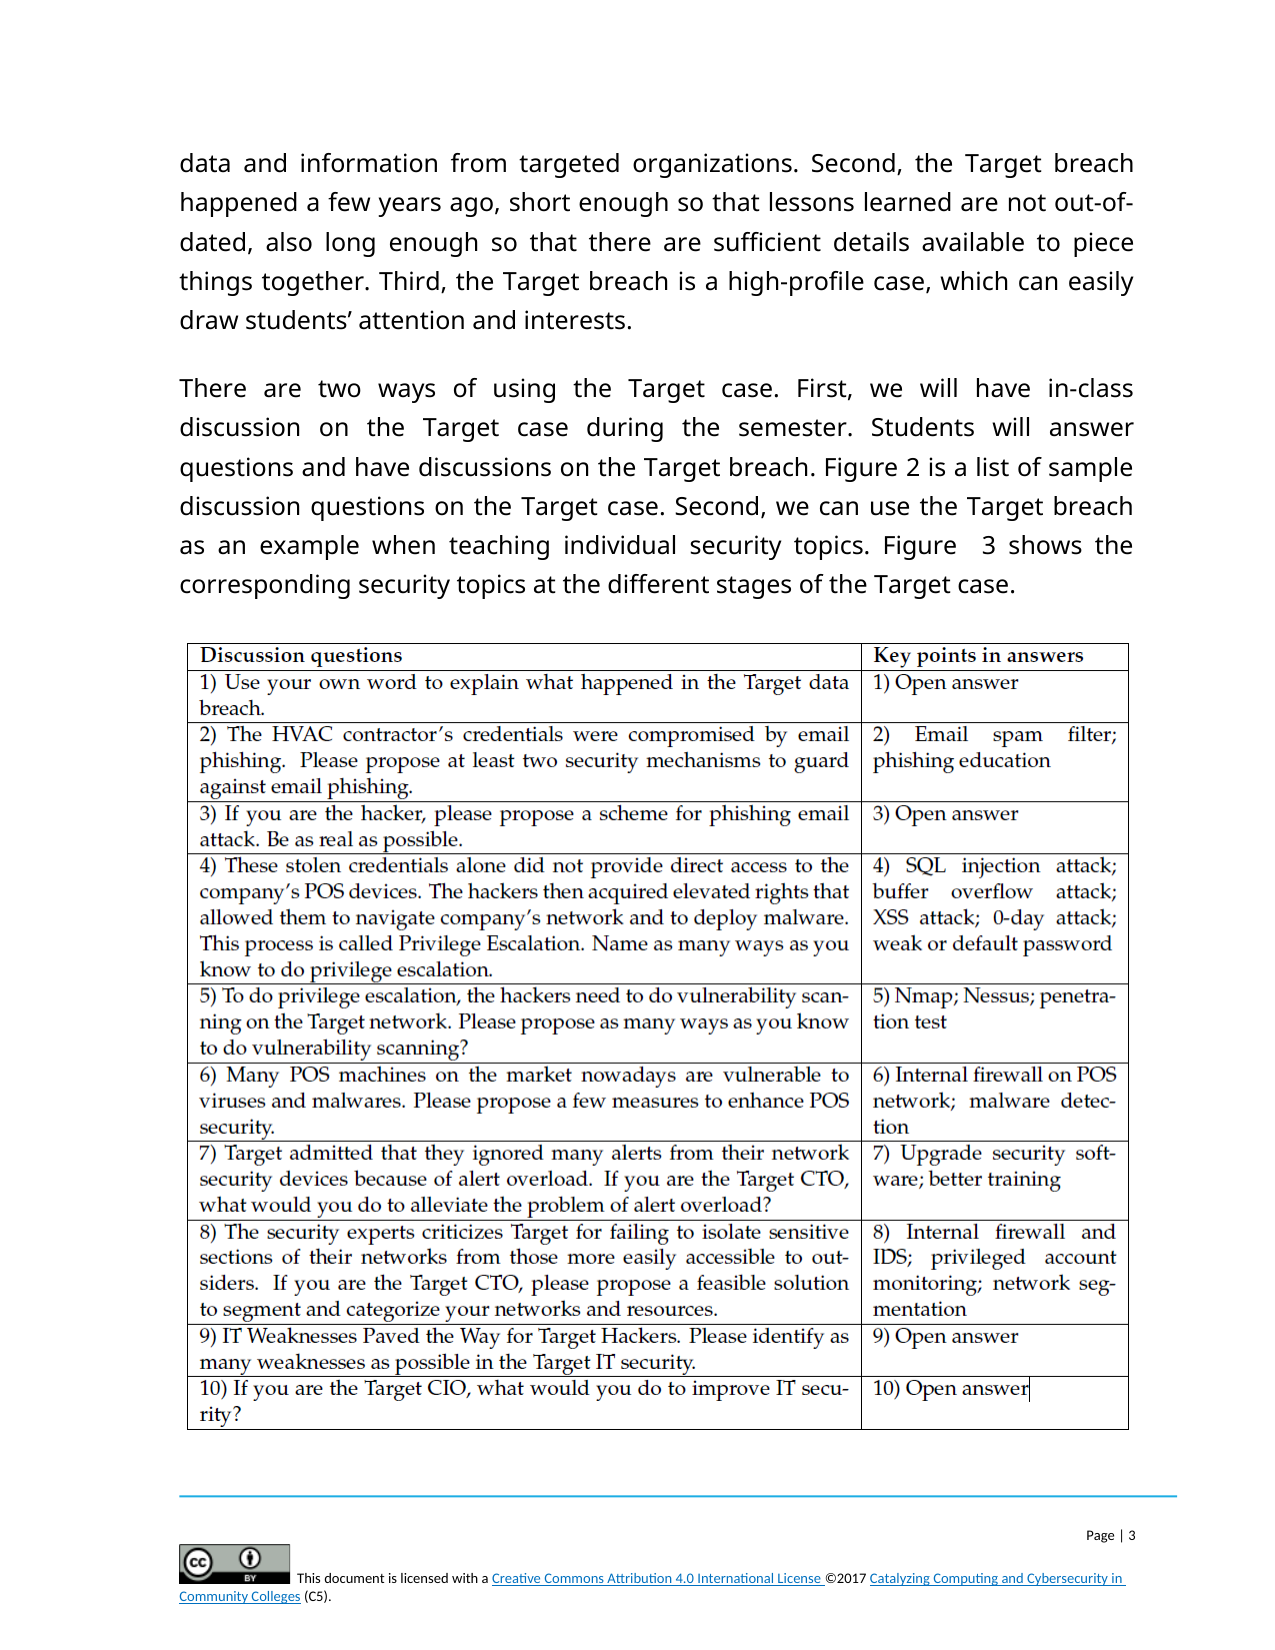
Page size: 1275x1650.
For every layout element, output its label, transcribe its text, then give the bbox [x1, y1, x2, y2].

text There are two ways of using the Target case. First, we will have in-class discussion on the Target case during the semester. Students will answer questions and have discussions on the Target breach. Figure 2 is a list of sample discussion questions on the Target case. Second, we can use the Target breach as an example when teaching individual security topics. Figure 3 shows the corresponding security topics at the different stages of the Target case. [179, 371, 1135, 601]
picture [179, 1544, 291, 1584]
picture [179, 635, 1136, 1437]
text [179, 146, 1135, 337]
